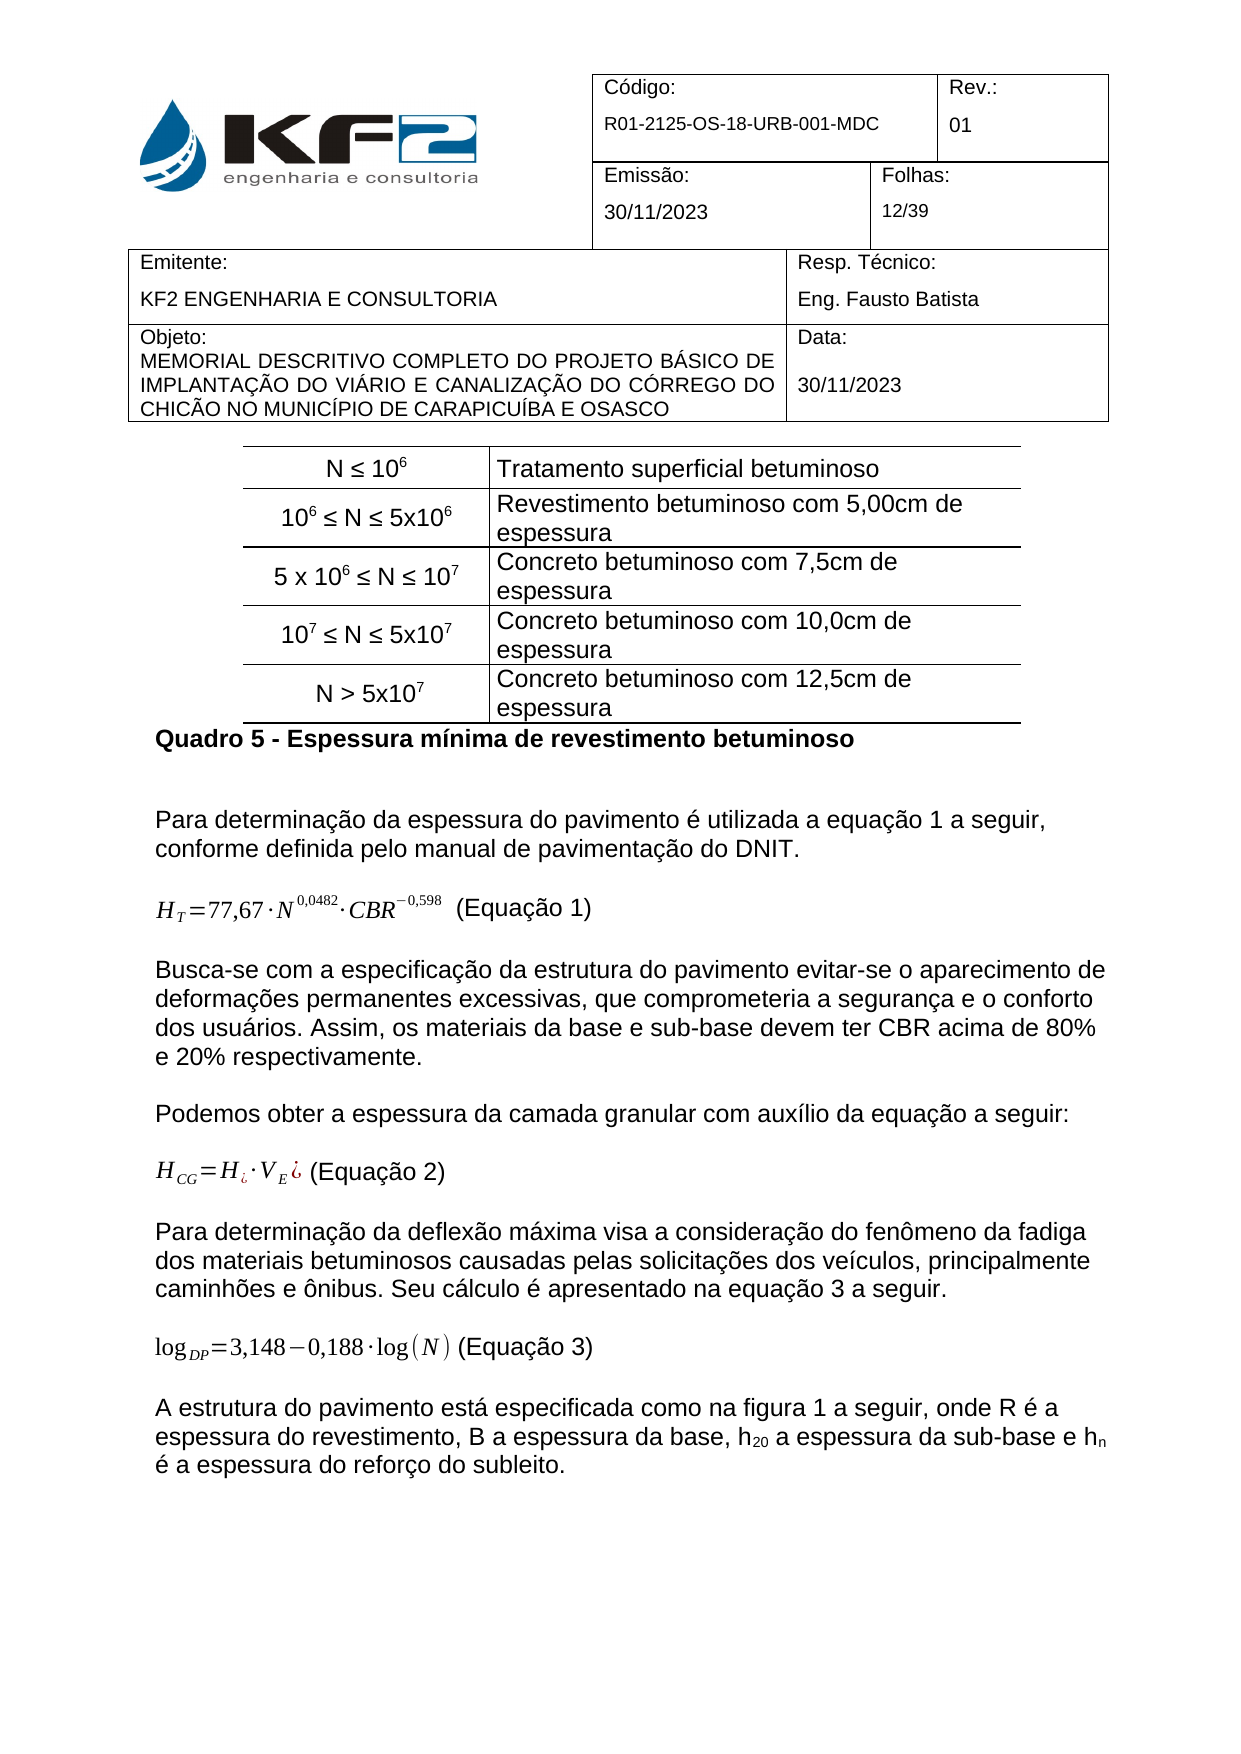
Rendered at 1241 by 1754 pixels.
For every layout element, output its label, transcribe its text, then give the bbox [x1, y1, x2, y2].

table_cell 5 x 106 ≤ N ≤ 107 [243, 548, 489, 605]
text Podemos obter a espessura da camada granular com auxílio da equação a seguir: [155, 1099, 1109, 1128]
text (Equação 1) [155, 892, 1109, 927]
table_cell Concreto betuminoso com 7,5cm de espessura [490, 548, 1021, 605]
table_cell Concreto betuminoso com 12,5cm de espessura [490, 665, 1021, 722]
table_cell N > 5x107 [243, 665, 489, 722]
text Quadro 5 - Espessura mínima de revestimento betuminoso [155, 724, 1109, 753]
picture [139, 98, 478, 192]
table_cell Revestimento betuminoso com 5,00cm de espessura [490, 489, 1021, 546]
table_cell 106 ≤ N ≤ 5x106 [243, 489, 489, 546]
text (Equação 2) [155, 1157, 1109, 1188]
text Busca-se com a especificação da estrutura do pavimento evitar-se o aparecimento de deformações permanentes excessivas, que comprometeria a segurança e o conforto dos usuários. Assim, os materiais da base e sub-base devem ter CBR acima de 80% e 20% respectivamente. [155, 955, 1109, 1070]
table_cell Concreto betuminoso com 10,0cm de espessura [490, 606, 1021, 663]
text Para determinação da espessura do pavimento é utilizada a equação 1 a seguir, conforme definida pelo manual de pavimentação do DNIT. [155, 806, 1109, 863]
text Para determinação da deflexão máxima visa a consideração do fenômeno da fadiga dos materiais betuminosos causadas pelas solicitações dos veículos, principalmente caminhões e ônibus. Seu cálculo é apresentado na equação 3 a seguir. [155, 1217, 1109, 1303]
table_cell N ≤ 106 [243, 447, 489, 488]
table_cell 107 ≤ N ≤ 5x107 [243, 606, 489, 663]
text (Equação 3) [155, 1332, 1109, 1364]
text A estrutura do pavimento está especificada como na figura 1 a seguir, onde R é a espessura do revestimento, B a espessura da base, h20 a espessura da sub-base e hn é a espessura do reforço do subleito. [155, 1393, 1109, 1479]
table_cell Tratamento superficial betuminoso [490, 447, 1021, 488]
